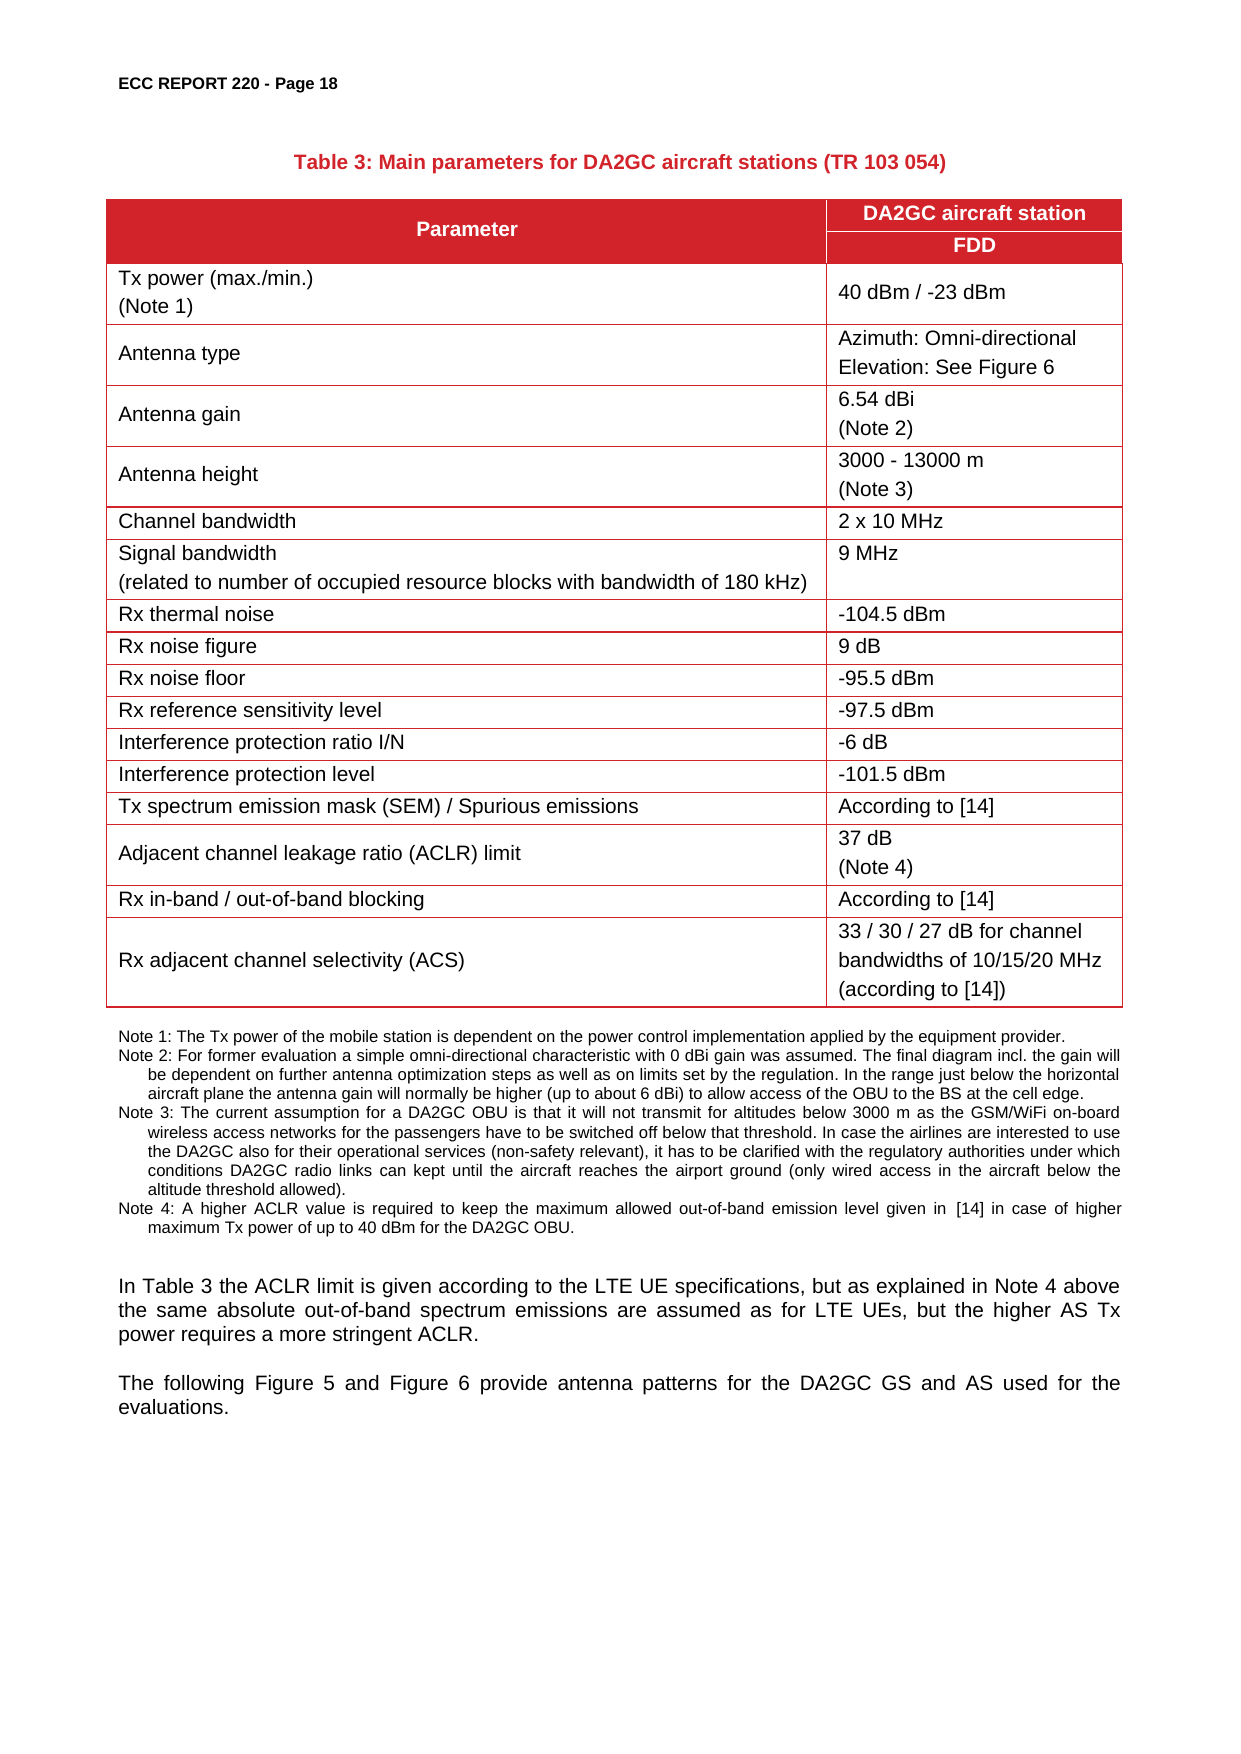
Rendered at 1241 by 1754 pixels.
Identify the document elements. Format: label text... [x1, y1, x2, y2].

table_cell Signal bandwidth (related to number of occupied resource blocks with bandwidth of 180 kHz) [107, 540, 826, 599]
table_cell -6 dB [827, 729, 1122, 760]
table_cell Antenna type [107, 325, 826, 385]
table_cell Rx in-band / out-of-band blocking [107, 886, 826, 917]
table_cell Rx noise figure [107, 633, 826, 663]
table_cell Tx spectrum emission mask (SEM) / Spurious emissions [107, 793, 826, 824]
table_cell -101.5 dBm [827, 761, 1122, 792]
table_header Parameter [107, 200, 826, 263]
table_cell -97.5 dBm [827, 697, 1122, 728]
table_cell Adjacent channel leakage ratio (ACLR) limit [107, 825, 826, 885]
table_cell FDD [827, 232, 1122, 263]
table_cell 33 / 30 / 27 dB for channel bandwidths of 10/15/20 MHz (according to [14]) [827, 918, 1122, 1006]
table_cell Antenna gain [107, 386, 826, 446]
table_cell Interference protection ratio I/N [107, 729, 826, 760]
text Note 4: A higher ACLR value is required to keep the maximum allowed out-of-band emission level given in [14] in case of higher maximum Tx power of up to 40 dBm for the DA2GC OBU. [118, 1199, 1122, 1237]
text The following Figure 5 and Figure 6 provide antenna patterns for the DA2GC GS and AS used for the evaluations. [118, 1371, 1122, 1419]
table_cell Channel bandwidth [107, 508, 826, 538]
table_cell Rx reference sensitivity level [107, 697, 826, 728]
table_cell 40 dBm / -23 dBm [827, 264, 1122, 324]
table_cell Azimuth: Omni-directional Elevation: See Figure 6 [827, 325, 1122, 385]
table_cell -104.5 dBm [827, 600, 1122, 631]
table_cell Rx noise floor [107, 665, 826, 696]
table_cell Rx adjacent channel selectivity (ACS) [107, 918, 826, 1006]
table_cell 37 dB (Note 4) [827, 825, 1122, 885]
table_cell 6.54 dBi (Note 2) [827, 386, 1122, 446]
table_cell 2 x 10 MHz [827, 508, 1122, 538]
table_cell Tx power (max./min.) (Note 1) [107, 264, 826, 324]
table_cell Interference protection level [107, 761, 826, 792]
text Note 1: The Tx power of the mobile station is dependent on the power control implementation applied by the equipment provider. [118, 1027, 1122, 1046]
table_cell According to [14] [827, 793, 1122, 824]
table_cell Rx thermal noise [107, 600, 826, 631]
table_cell Antenna height [107, 447, 826, 506]
text Note 2: For former evaluation a simple omni-directional characteristic with 0 dBi gain was assumed. The final diagram incl. the gain will be dependent on further antenna optimization steps as well as on limits set by the regulation. In the range just below the horizontal aircraft plane the antenna gain will normally be higher (up to about 6 dBi) to allow access of the OBU to the BS at the cell edge. [118, 1046, 1122, 1103]
table_cell 9 dB [827, 633, 1122, 663]
text Table 3: Main parameters for DA2GC aircraft stations (TR 103 054) [118, 150, 1122, 174]
text Note 3: The current assumption for a DA2GC OBU is that it will not transmit for altitudes below 3000 m as the GSM/WiFi on-board wireless access networks for the passengers have to be switched off below that threshold. In case the airlines are interested to use the DA2GC also for their operational services (non-safety relevant), it has to be clarified with the regulatory authorities under which conditions DA2GC radio links can kept until the aircraft reaches the airport ground (only wired access in the aircraft below the altitude threshold allowed). [118, 1103, 1122, 1199]
table_cell According to [14] [827, 886, 1122, 917]
table_header DA2GC aircraft station [827, 200, 1122, 231]
text In Table 3 the ACLR limit is given according to the LTE UE specifications, but as explained in Note 4 above the same absolute out-of-band spectrum emissions are assumed as for LTE UEs, but the higher AS Tx power requires a more stringent ACLR. [118, 1274, 1122, 1346]
table_cell -95.5 dBm [827, 665, 1122, 696]
table_cell 9 MHz [827, 540, 1122, 599]
table_cell 3000 - 13000 m (Note 3) [827, 447, 1122, 506]
